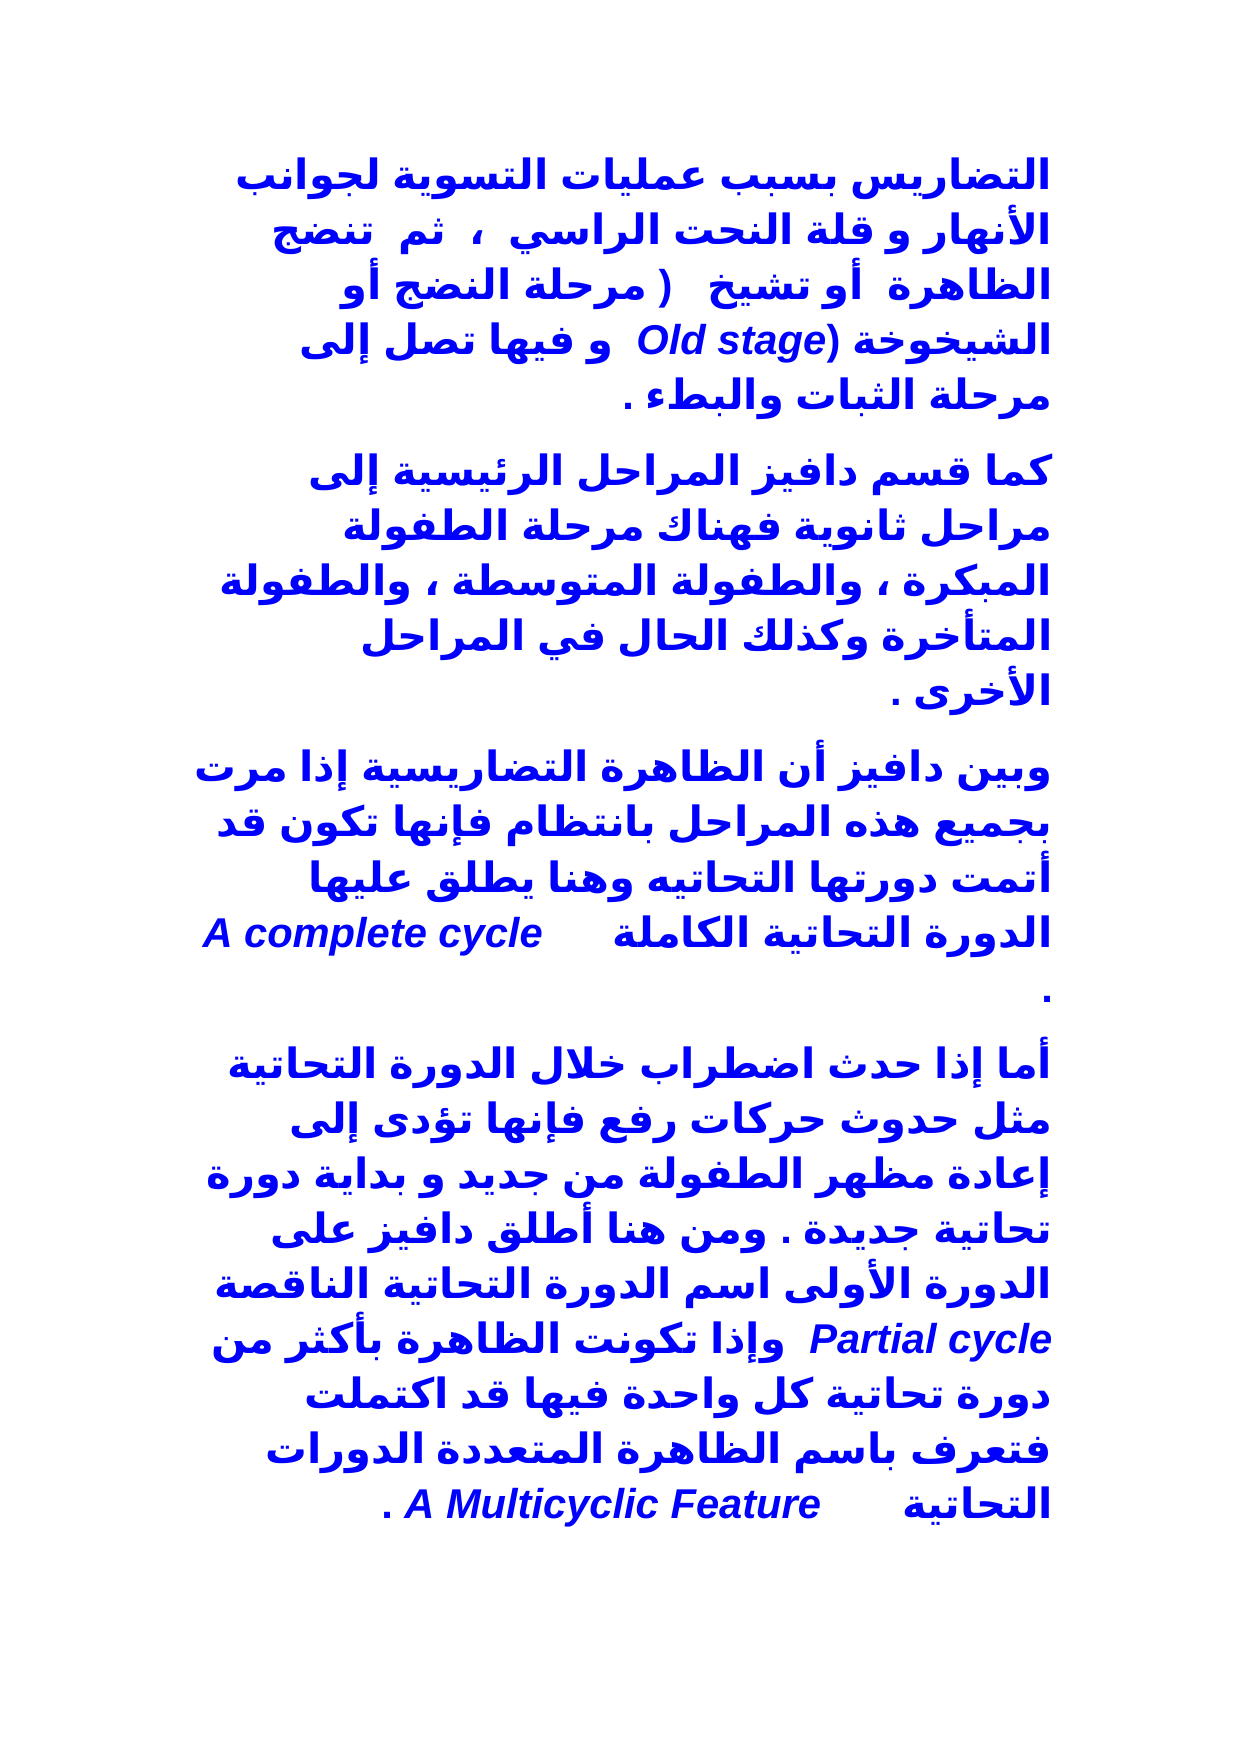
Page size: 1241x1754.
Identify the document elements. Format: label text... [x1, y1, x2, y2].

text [187, 150, 1053, 418]
text أما إذا حدث اضطراب خلال الدورة التحاتية مثل حدوث حركات رفع فإنها تؤدى إلى إعادة مظهر الطفولة من جديد و بداية دورة تحاتية جديدة . ومن هنا أطلق دافيز على الدورة الأولى اسم الدورة التحاتية الناقصة Partial cycle وإذا تكونت الظاهرة بأكثر من دورة تحاتية كل واحدة فيها قد اكتملت فتعرف باسم الظاهرة المتعددة الدورات التحاتية A Multicyclic Feature . [187, 1039, 1053, 1528]
text وبين دافيز أن الظاهرة التضاريسية إذا مرت بجميع هذه المراحل بانتظام فإنها تكون قد أتمت دورتها التحاتيه وهنا يطلق عليها الدورة التحاتية الكاملة A complete cycle . [187, 743, 1053, 1011]
text كما قسم دافيز المراحل الرئيسية إلى مراحل ثانوية فهناك مرحلة الطفولة المبكرة ، والطفولة المتوسطة ، والطفولة المتأخرة وكذلك الحال في المراحل الأخرى . [187, 446, 1053, 715]
